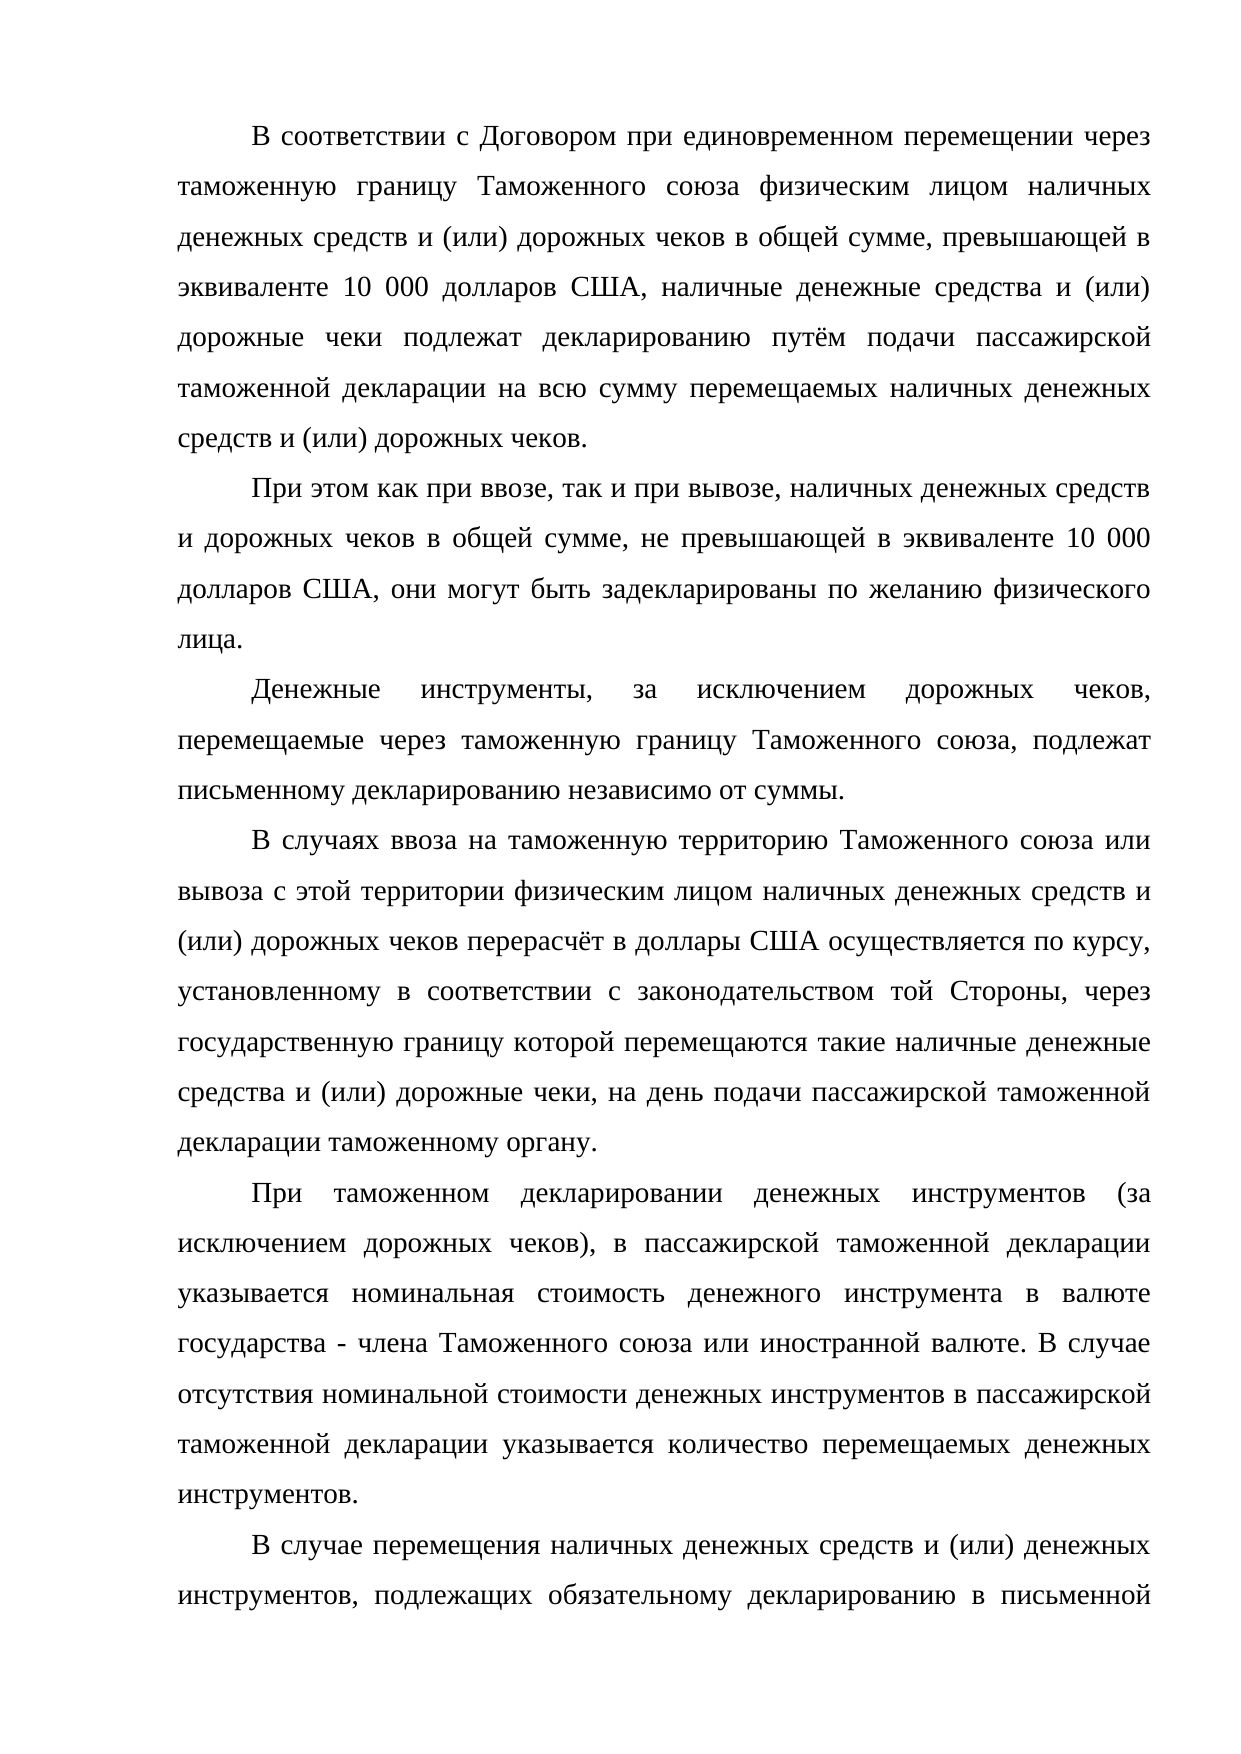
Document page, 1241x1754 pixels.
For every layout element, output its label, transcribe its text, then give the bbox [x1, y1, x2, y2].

text В случаях ввоза на таможенную территорию Таможенного союза или вывоза с этой территории физическим лицом наличных денежных средств и (или) дорожных чеков перерасчёт в доллары США осуществляется по курсу, установленному в соответствии с законодательством той Стороны, через государственную границу которой перемещаются такие наличные денежные средства и (или) дорожные чеки, на день подачи пассажирской таможенной декларации таможенному органу. [177, 822, 1152, 1158]
text В соответствии с Договором при единовременном перемещении через таможенную границу Таможенного союза физическим лицом наличных денежных средств и (или) дорожных чеков в общей сумме, превышающей в эквиваленте 10 000 долларов США, наличные денежные средства и (или) дорожные чеки подлежат декларированию путём подачи пассажирской таможенной декларации на всю сумму перемещаемых наличных денежных средств и (или) дорожных чеков. [177, 118, 1152, 453]
text Денежные инструменты, за исключением дорожных чеков, перемещаемые через таможенную границу Таможенного союза, подлежат письменному декларированию независимо от суммы. [177, 672, 1152, 806]
text При таможенном декларировании денежных инструментов (за исключением дорожных чеков), в пассажирской таможенной декларации указывается номинальная стоимость денежного инструмента в валюте государства - члена Таможенного союза или иностранной валюте. В случае отсутствия номинальной стоимости денежных инструментов в пассажирской таможенной декларации указывается количество перемещаемых денежных инструментов. [177, 1175, 1152, 1510]
text При этом как при ввозе, так и при вывозе, наличных денежных средств и дорожных чеков в общей сумме, не превышающей в эквиваленте 10 000 долларов США, они могут быть задекларированы по желанию физического лица. [177, 470, 1152, 655]
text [177, 1527, 1152, 1611]
